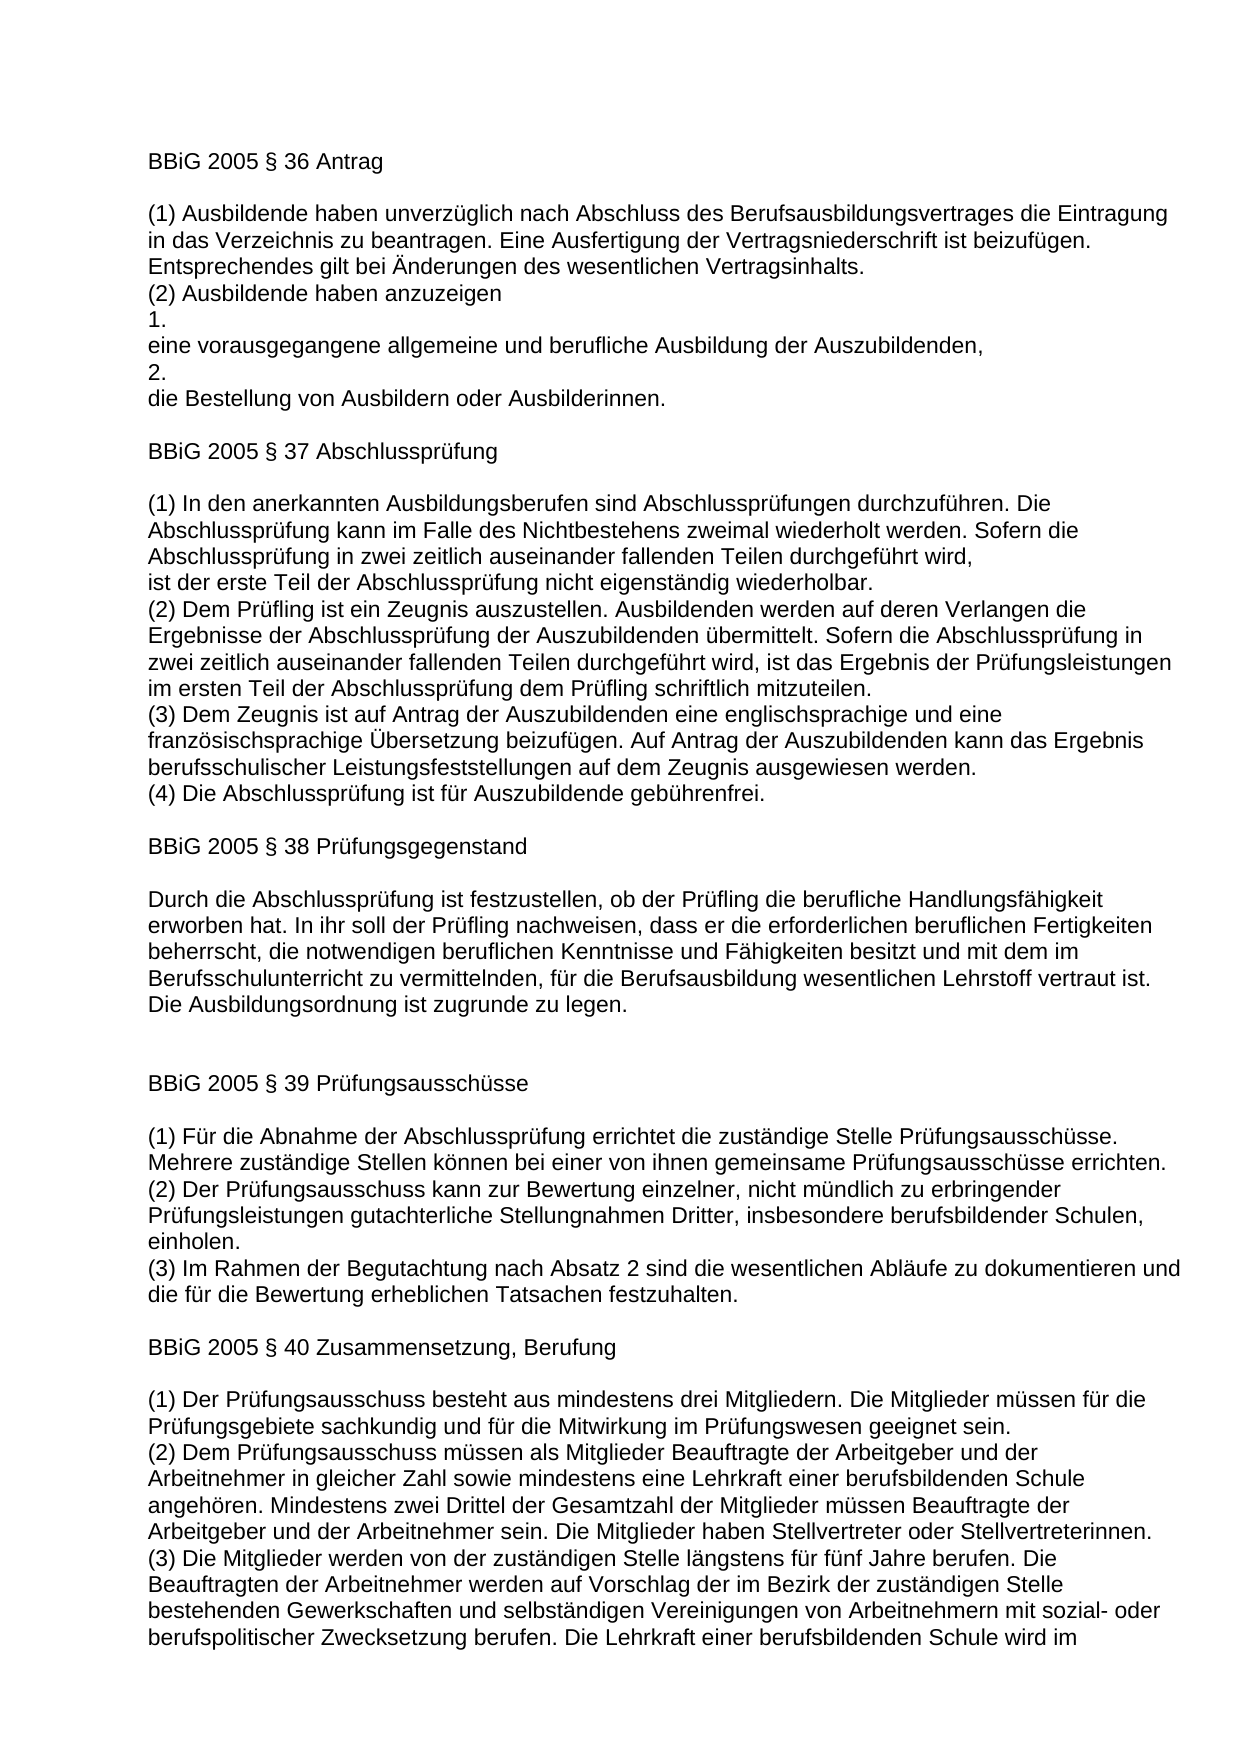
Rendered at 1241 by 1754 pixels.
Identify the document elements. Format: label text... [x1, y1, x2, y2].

text (1) Ausbildende haben unverzüglich nach Abschluss des Berufsausbildungsvertrages die Eintragung in das Verzeichnis zu beantragen. Eine Ausfertigung der Vertragsniederschrift ist beizufügen. Entsprechendes gilt bei Änderungen des wesentlichen Vertragsinhalts. [148, 200, 1181, 279]
text eine vorausgegangene allgemeine und berufliche Ausbildung der Auszubildenden, [148, 332, 1181, 358]
text (3) Dem Zeugnis ist auf Antrag der Auszubildenden eine englischsprachige und eine französischsprachige Übersetzung beizufügen. Auf Antrag der Auszubildenden kann das Ergebnis berufsschulischer Leistungsfeststellungen auf dem Zeugnis ausgewiesen werden. [148, 701, 1181, 780]
text BBiG 2005 § 40 Zusammensetzung, Berufung [148, 1334, 1181, 1360]
text ist der erste Teil der Abschlussprüfung nicht eigenständig wiederholbar. [148, 569, 1181, 596]
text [148, 1544, 1181, 1650]
text (2) Dem Prüfling ist ein Zeugnis auszustellen. Ausbildenden werden auf deren Verlangen die Ergebnisse der Abschlussprüfung der Auszubildenden übermittelt. Sofern die Abschlussprüfung in zwei zeitlich auseinander fallenden Teilen durchgeführt wird, ist das Ergebnis der Prüfungsleistungen im ersten Teil der Abschlussprüfung dem Prüfling schriftlich mitzuteilen. [148, 596, 1181, 701]
text (2) Der Prüfungsausschuss kann zur Bewertung einzelner, nicht mündlich zu erbringender Prüfungsleistungen gutachterliche Stellungnahmen Dritter, insbesondere berufsbildender Schulen, einholen. [148, 1176, 1181, 1254]
text (4) Die Abschlussprüfung ist für Auszubildende gebührenfrei. [148, 780, 1181, 807]
text die Bestellung von Ausbildern oder Ausbilderinnen. [148, 385, 1181, 411]
text Durch die Abschlussprüfung ist festzustellen, ob der Prüfling die berufliche Handlungsfähigkeit erworben hat. In ihr soll der Prüfling nachweisen, dass er die erforderlichen beruflichen Fertigkeiten beherrscht, die notwendigen beruflichen Kenntnisse und Fähigkeiten besitzt und mit dem im Berufsschulunterricht zu vermittelnden, für die Berufsausbildung wesentlichen Lehrstoff vertraut ist. Die Ausbildungsordnung ist zugrunde zu legen. [148, 886, 1181, 1017]
text BBiG 2005 § 36 Antrag [148, 148, 1181, 174]
text 1. [148, 306, 1181, 332]
text (3) Im Rahmen der Begutachtung nach Absatz 2 sind die wesentlichen Abläufe zu dokumentieren und die für die Bewertung erheblichen Tatsachen festzuhalten. [148, 1254, 1181, 1307]
text BBiG 2005 § 39 Prüfungsausschüsse [148, 1070, 1181, 1096]
text (1) In den anerkannten Ausbildungsberufen sind Abschlussprüfungen durchzuführen. Die Abschlussprüfung kann im Falle des Nichtbestehens zweimal wiederholt werden. Sofern die Abschlussprüfung in zwei zeitlich auseinander fallenden Teilen durchgeführt wird, [148, 490, 1181, 569]
text (2) Ausbildende haben anzuzeigen [148, 279, 1181, 306]
text (1) Der Prüfungsausschuss besteht aus mindestens drei Mitgliedern. Die Mitglieder müssen für die Prüfungsgebiete sachkundig und für die Mitwirkung im Prüfungswesen geeignet sein. [148, 1386, 1181, 1439]
text BBiG 2005 § 37 Abschlussprüfung [148, 438, 1181, 464]
text 2. [148, 358, 1181, 385]
text (1) Für die Abnahme der Abschlussprüfung errichtet die zuständige Stelle Prüfungsausschüsse. Mehrere zuständige Stellen können bei einer von ihnen gemeinsame Prüfungsausschüsse errichten. [148, 1123, 1181, 1176]
text BBiG 2005 § 38 Prüfungsgegenstand [148, 833, 1181, 859]
text (2) Dem Prüfungsausschuss müssen als Mitglieder Beauftragte der Arbeitgeber und der Arbeitnehmer in gleicher Zahl sowie mindestens eine Lehrkraft einer berufsbildenden Schule angehören. Mindestens zwei Drittel der Gesamtzahl der Mitglieder müssen Beauftragte der Arbeitgeber und der Arbeitnehmer sein. Die Mitglieder haben Stellvertreter oder Stellvertreterinnen. [148, 1439, 1181, 1544]
